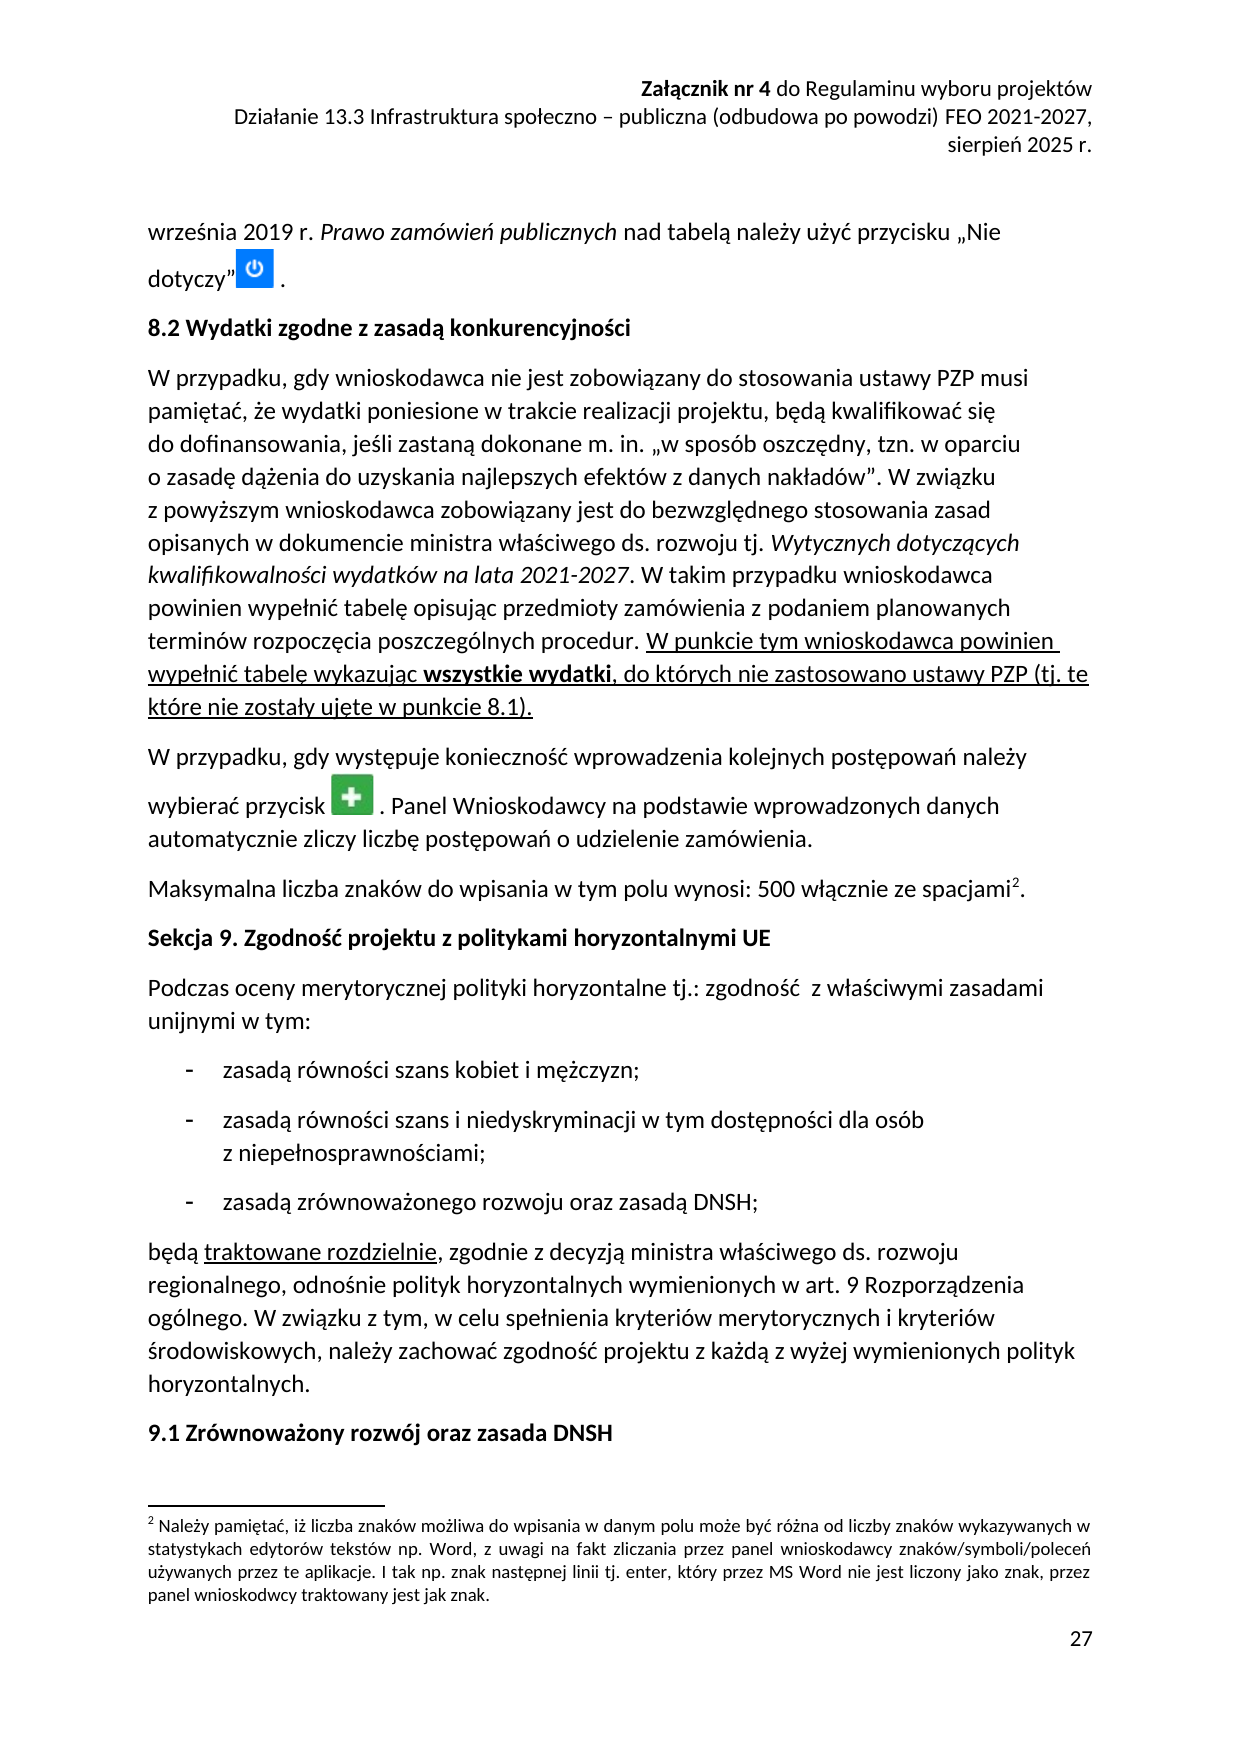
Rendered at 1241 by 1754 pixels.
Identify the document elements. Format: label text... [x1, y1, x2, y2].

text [148, 216, 1093, 293]
subtitle Sekcja 9. Zgodność projektu z politykami horyzontalnymi UE [148, 922, 1093, 953]
subtitle 8.2 Wydatki zgodne z zasadą konkurencyjności [148, 313, 1093, 343]
list zasadą równości szans kobiet i mężczyzn; [185, 1054, 1093, 1085]
subtitle 9.1 Zrównoważony rozwój oraz zasada DNSH [148, 1417, 1093, 1448]
text Podczas oceny merytorycznej polityki horyzontalne tj.: zgodność z właściwymi zasadami unijnymi w tym: [148, 972, 1093, 1035]
text W przypadku, gdy wnioskodawca nie jest zobowiązany do stosowania ustawy PZP musi pamiętać, że wydatki poniesione w trakcie realizacji projektu, będą kwalifikować się do dofinansowania, jeśli zastaną dokonane m. in. „w sposób oszczędny, tzn. w oparciu o zasadę dążenia do uzyskania najlepszych efektów z danych nakładów”. W związku z powyższym wnioskodawca zobowiązany jest do bezwzględnego stosowania zasad opisanych w dokumencie ministra właściwego ds. rozwoju tj. Wytycznych dotyczących kwalifikowalności wydatków na lata 2021-2027. W takim przypadku wnioskodawca powinien wypełnić tabelę opisując przedmioty zamówienia z podaniem planowanych terminów rozpoczęcia poszczególnych procedur. W punkcie tym wnioskodawca powinien wypełnić tabelę wykazując wszystkie wydatki, do których nie zastosowano ustawy PZP (tj. te które nie zostały ujęte w punkcie 8.1). [148, 362, 1093, 722]
text W przypadku, gdy występuje konieczność wprowadzenia kolejnych postępowań należy wybierać przycisk . Panel Wnioskodawcy na podstawie wprowadzonych danych automatycznie zliczy liczbę postępowań o udzielenie zamówienia. [148, 741, 1093, 854]
picture [235, 249, 274, 288]
list zasadą równości szans i niedyskryminacji w tym dostępności dla osób z niepełnosprawnościami; [185, 1104, 1093, 1167]
list zasadą zrównoważonego rozwoju oraz zasadą DNSH; [185, 1186, 1093, 1217]
text Maksymalna liczba znaków do wpisania w tym polu wynosi: 500 włącznie ze spacjami. [148, 873, 1093, 903]
text będą traktowane rozdzielnie, zgodnie z decyzją ministra właściwego ds. rozwoju regionalnego, odnośnie polityk horyzontalnych wymienionych w art. 9 Rozporządzenia ogólnego. W związku z tym, w celu spełnienia kryteriów merytorycznych i kryteriów środowiskowych, należy zachować zgodność projektu z każdą z wyżej wymienionych polityk horyzontalnych. [148, 1236, 1093, 1398]
picture [331, 773, 374, 815]
